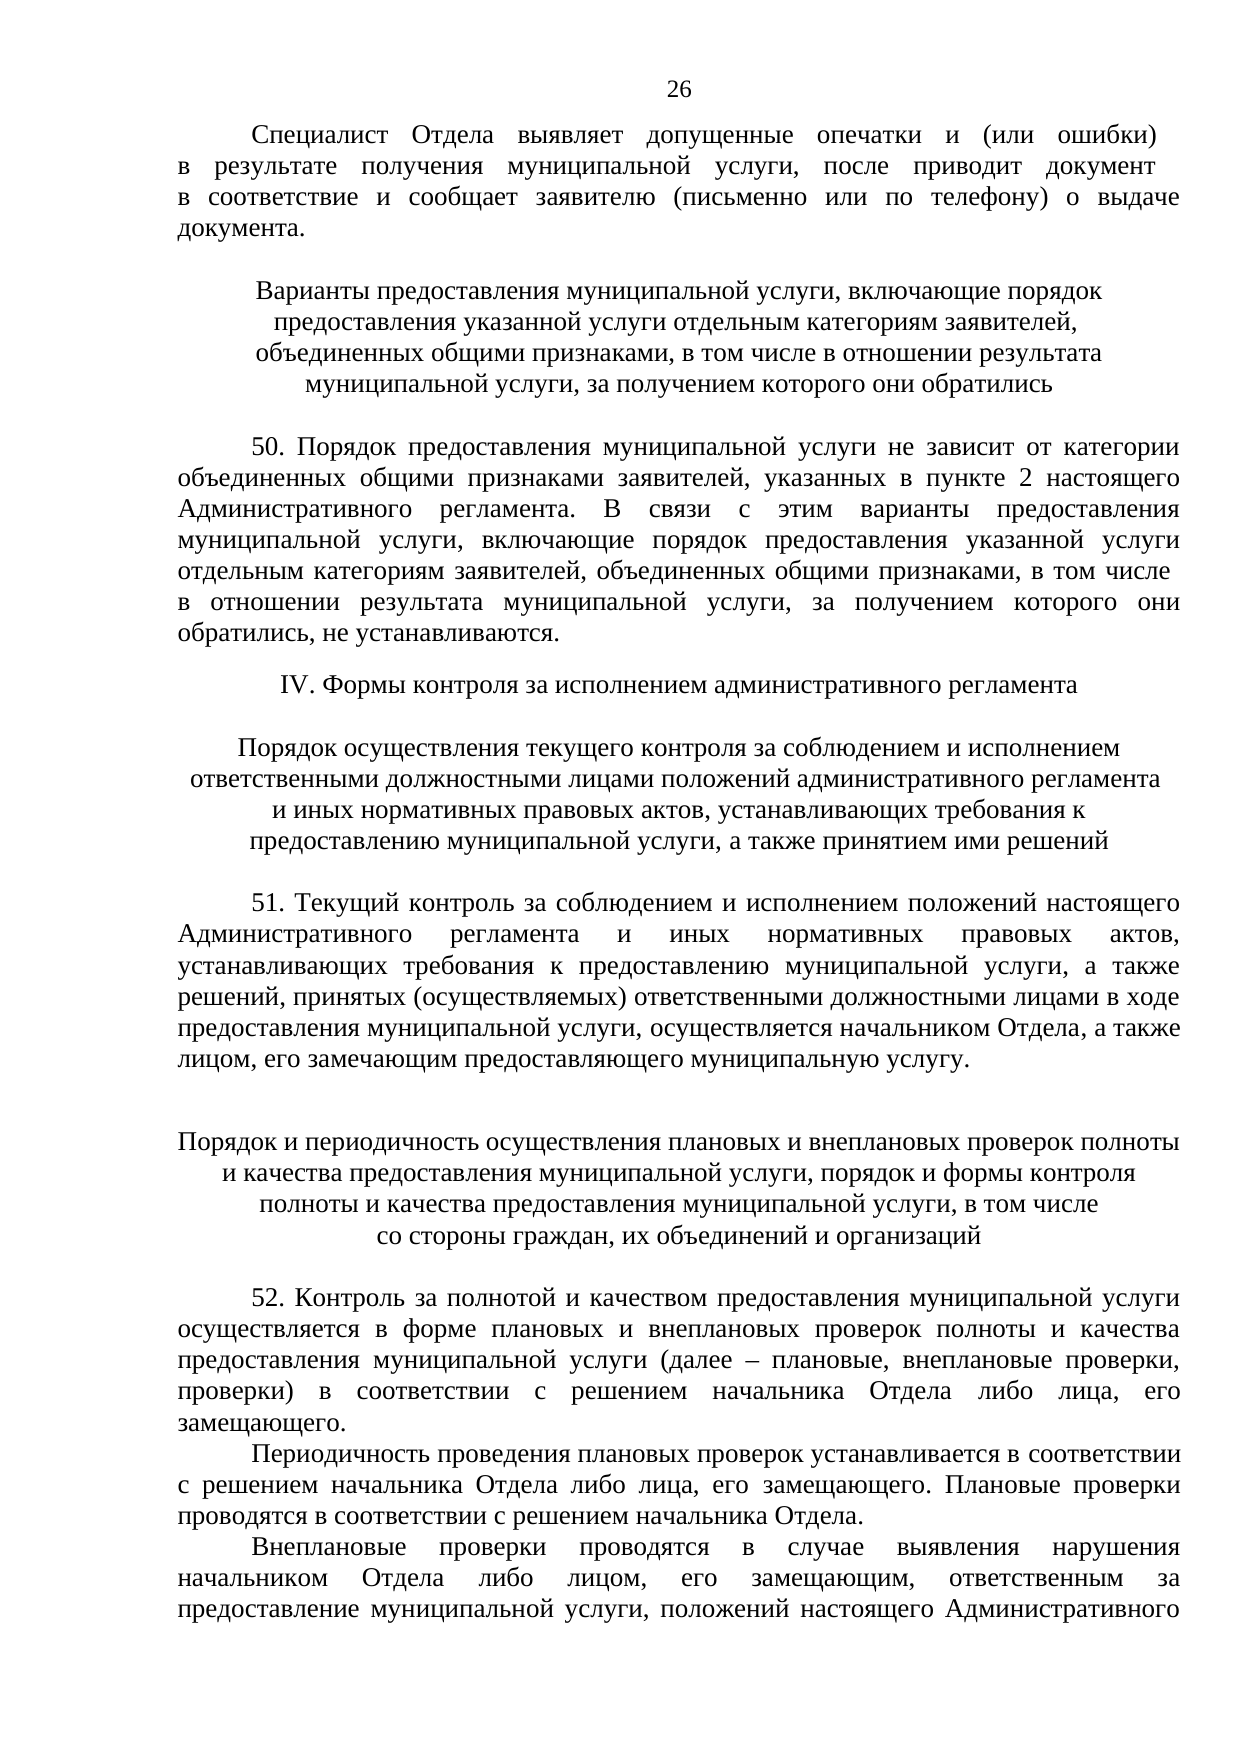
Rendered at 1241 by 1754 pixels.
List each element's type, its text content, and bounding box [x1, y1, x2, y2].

text 52. Контроль за полнотой и качеством предоставления муниципальной услуги осуществляется в форме плановых и внеплановых проверок полноты и качества предоставления муниципальной услуги (далее – плановые, внеплановые проверки, проверки) в соответствии с решением начальника Отдела либо лица, его замещающего. [177, 1281, 1181, 1437]
text Периодичность проведения плановых проверок устанавливается в соответствии с решением начальника Отдела либо лица, его замещающего. Плановые проверки проводятся в соответствии с решением начальника Отдела. [177, 1437, 1181, 1530]
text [177, 1530, 1181, 1624]
text 51. Текущий контроль за соблюдением и исполнением положений настоящего Административного регламента и иных нормативных правовых актов, устанавливающих требования к предоставлению муниципальной услуги, а также решений, принятых (осуществляемых) ответственными должностными лицами в ходе предоставления муниципальной услуги, осуществляется начальником Отдела, а также лицом, его замечающим предоставляющего муниципальную услугу. [177, 886, 1181, 1073]
text Порядок осуществления текущего контроля за соблюдением и исполнением ответственными должностными лицами положений административного регламента и иных нормативных правовых актов, устанавливающих требования к предоставлению муниципальной услуги, а также принятием ими решений [177, 731, 1181, 855]
text Специалист Отдела выявляет допущенные опечатки и (или ошибки) в результате получения муниципальной услуги, после приводит документ в соответствие и сообщает заявителю (письменно или по телефону) о выдаче документа. [177, 118, 1181, 243]
text Порядок и периодичность осуществления плановых и внеплановых проверок полноты и качества предоставления муниципальной услуги, порядок и формы контроля полноты и качества предоставления муниципальной услуги, в том числе со стороны граждан, их объединений и организаций [177, 1125, 1181, 1250]
text IV. Формы контроля за исполнением административного регламента [177, 668, 1181, 699]
text Варианты предоставления муниципальной услуги, включающие порядок предоставления указанной услуги отдельным категориям заявителей, объединенных общими признаками, в том числе в отношении результата муниципальной услуги, за получением которого они обратились [177, 274, 1181, 398]
text 50. Порядок предоставления муниципальной услуги не зависит от категории объединенных общими признаками заявителей, указанных в пункте 2 настоящего Административного регламента. В связи с этим варианты предоставления муниципальной услуги, включающие порядок предоставления указанной услуги отдельным категориям заявителей, объединенных общими признаками, в том числе в отношении результата муниципальной услуги, за получением которого они обратились, не устанавливаются. [177, 429, 1181, 648]
